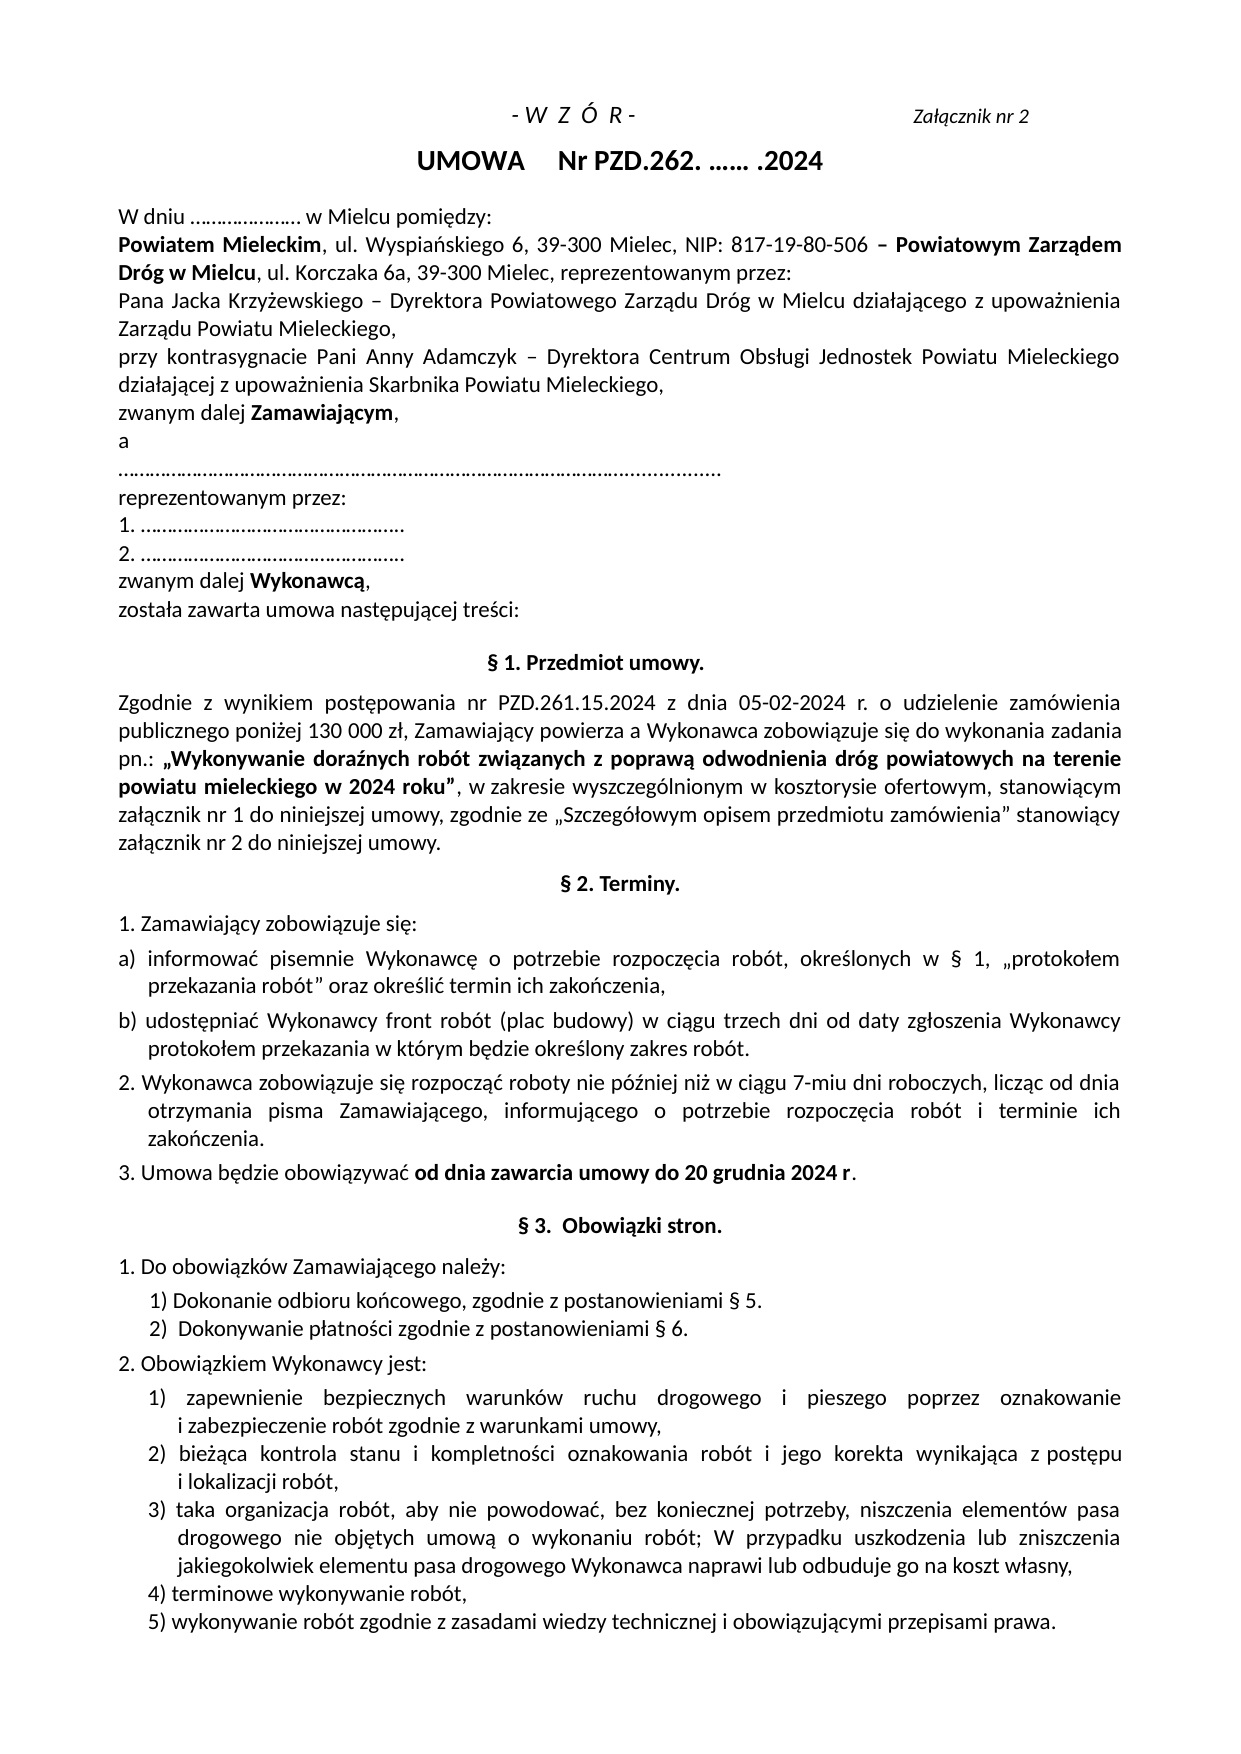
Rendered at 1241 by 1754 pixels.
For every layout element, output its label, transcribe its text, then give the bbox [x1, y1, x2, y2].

text 2. Obowiązkiem Wykonawcy jest: [118, 1349, 1122, 1377]
text Powiatem Mieleckim, ul. Wyspiańskiego 6, 39-300 Mielec, NIP: 817-19-80-506 – Powiatowym Zarządem Dróg w Mielcu, ul. Korczaka 6a, 39-300 Mielec, reprezentowanym przez: [118, 230, 1122, 286]
text została zawarta umowa następującej treści: [118, 595, 1122, 623]
text 1) Dokonanie odbioru końcowego, zgodnie z postanowieniami § 5. [118, 1286, 1122, 1314]
text 4) terminowe wykonywanie robót, [148, 1579, 1122, 1607]
text zwanym dalej Zamawiającym, [118, 398, 1122, 427]
text 2) Dokonywanie płatności zgodnie z postanowieniami § 6. [118, 1314, 1122, 1342]
text 1. Zamawiający zobowiązuje się: [118, 909, 1122, 937]
text ……………………………………………………………………………………................. [118, 454, 1122, 483]
text 1. ………………………………………….. [118, 511, 1122, 539]
text 5) wykonywanie robót zgodnie z zasadami wiedzy technicznej i obowiązującymi przepisami prawa. [148, 1607, 1122, 1635]
text reprezentowanym przez: [118, 483, 1122, 511]
text 2. Wykonawca zobowiązuje się rozpocząć roboty nie później niż w ciągu 7-miu dni roboczych, licząc od dnia otrzymania pisma Zamawiającego, informującego o potrzebie rozpoczęcia robót i terminie ich zakończenia. [118, 1068, 1122, 1152]
text 3. Umowa będzie obowiązywać od dnia zawarcia umowy do 20 grudnia 2024 r. [118, 1158, 1122, 1187]
text 2) bieżąca kontrola stanu i kompletności oznakowania robót i jego korekta wynikająca z postępu i lokalizacji robót, [148, 1439, 1122, 1495]
text § 1. Przedmiot umowy. [413, 648, 1122, 676]
text Zgodnie z wynikiem postępowania nr PZD.261.15.2024 z dnia 05-02-2024 r. o udzielenie zamówienia publicznego poniżej 130 000 zł, Zamawiający powierza a Wykonawca zobowiązuje się do wykonania zadania pn.: „Wykonywanie doraźnych robót związanych z poprawą odwodnienia dróg powiatowych na terenie powiatu mieleckiego w 2024 roku”, w zakresie wyszczególnionym w kosztorysie ofertowym, stanowiącym załącznik nr 1 do niniejszej umowy, zgodnie ze „Szczegółowym opisem przedmiotu zamówienia” stanowiący załącznik nr 2 do niniejszej umowy. [118, 688, 1122, 856]
text zwanym dalej Wykonawcą, [118, 567, 1122, 595]
text 2. ………………………………………….. [118, 539, 1122, 567]
text a) informować pisemnie Wykonawcę o potrzebie rozpoczęcia robót, określonych w § 1, „protokołem przekazania robót” oraz określić termin ich zakończenia, [118, 944, 1122, 1000]
text przy kontrasygnacie Pani Anny Adamczyk – Dyrektora Centrum Obsługi Jednostek Powiatu Mieleckiego działającej z upoważnienia Skarbnika Powiatu Mieleckiego, [118, 342, 1122, 398]
text W dniu ………………… w Mielcu pomiędzy: [118, 202, 1122, 230]
text § 2. Terminy. [118, 869, 1122, 897]
text a [118, 427, 1122, 454]
text 1) zapewnienie bezpiecznych warunków ruchu drogowego i pieszego poprzez oznakowanie i zabezpieczenie robót zgodnie z warunkami umowy, [148, 1383, 1122, 1439]
text 3) taka organizacja robót, aby nie powodować, bez koniecznej potrzeby, niszczenia elementów pasa drogowego nie objętych umową o wykonaniu robót; W przypadku uszkodzenia lub zniszczenia jakiegokolwiek elementu pasa drogowego Wykonawca naprawi lub odbuduje go na koszt własny, [148, 1495, 1122, 1579]
text Pana Jacka Krzyżewskiego – Dyrektora Powiatowego Zarządu Dróg w Mielcu działającego z upoważnienia Zarządu Powiatu Mieleckiego, [118, 286, 1122, 342]
text b) udostępniać Wykonawcy front robót (plac budowy) w ciągu trzech dni od daty zgłoszenia Wykonawcy protokołem przekazania w którym będzie określony zakres robót. [118, 1006, 1122, 1062]
text § 3. Obowiązki stron. [118, 1212, 1122, 1239]
title UMOWA Nr PZD.262. …… .2024 [118, 142, 1122, 177]
text 1. Do obowiązków Zamawiającego należy: [118, 1252, 1122, 1280]
